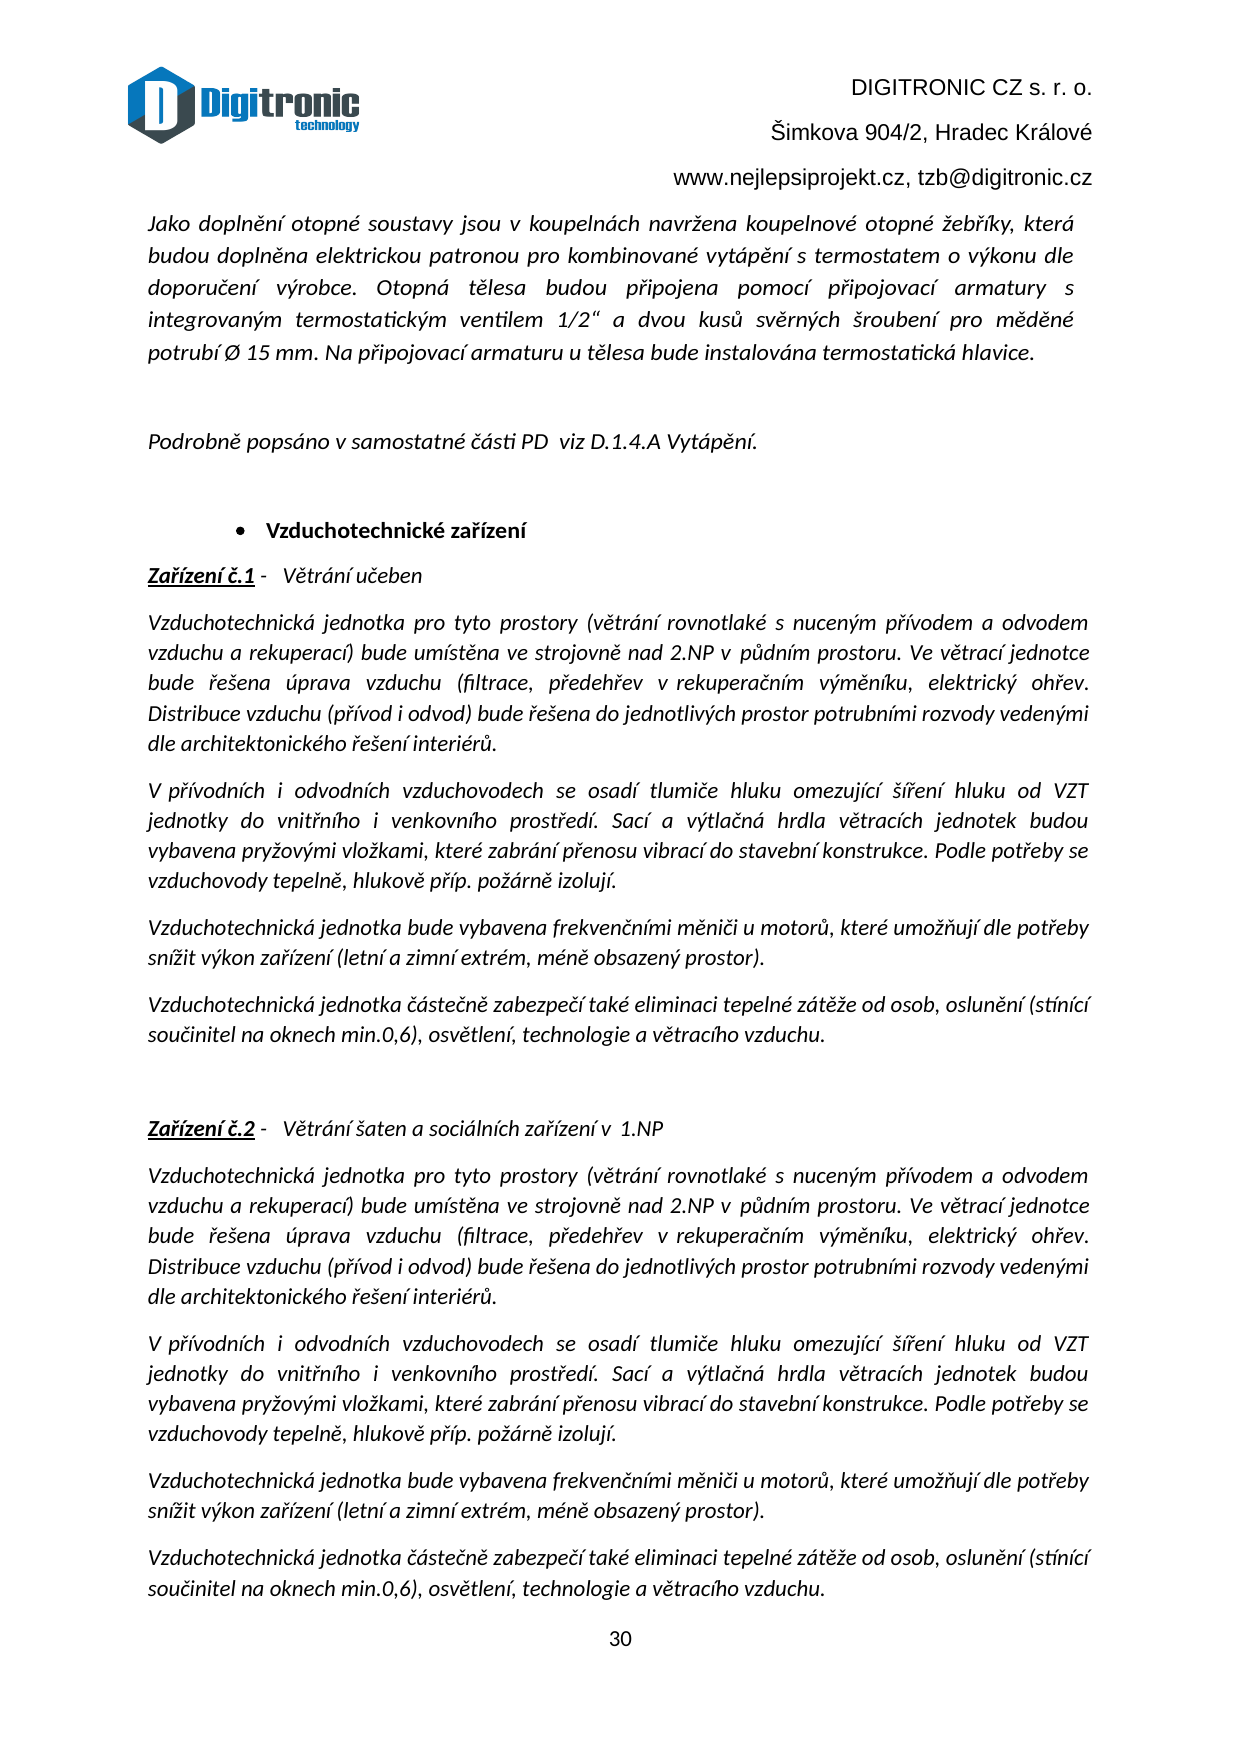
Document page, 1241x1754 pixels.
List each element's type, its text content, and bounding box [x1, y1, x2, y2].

text Vzduchotechnická jednotka bude vybavena frekvenčními měniči u motorů, které umožňují dle potřeby snížit výkon zařízení (letní a zimní extrém, méně obsazený prostor). [148, 913, 1093, 972]
text Zařízení č.2 - Větrání šaten a sociálních zařízení v 1.NP [148, 1114, 1093, 1142]
text Jako doplnění otopné soustavy jsou v koupelnách navržena koupelnové otopné žebříky, která budou doplněna elektrickou patronou pro kombinované vytápění s termostatem o výkonu dle doporučení výrobce. Otopná tělesa budou připojena pomocí připojovací armatury s integrovaným termostatickým ventilem 1/2“ a dvou kusů svěrných šroubení pro měděné potrubí Ø 15 mm. Na připojovací armaturu u tělesa bude instalována termostatická hlavice. [148, 209, 1078, 366]
picture [127, 66, 360, 144]
text Vzduchotechnická jednotka bude vybavena frekvenčními měniči u motorů, které umožňují dle potřeby snížit výkon zařízení (letní a zimní extrém, méně obsazený prostor). [148, 1466, 1093, 1525]
text Zařízení č.1 - Větrání učeben [148, 561, 1093, 589]
list Vzduchotechnické zařízení [236, 517, 1078, 544]
text V přívodních i odvodních vzduchovodech se osadí tlumiče hluku omezující šíření hluku od VZT jednotky do vnitřního i venkovního prostředí. Sací a výtlačná hrdla větracích jednotek budou vybavena pryžovými vložkami, které zabrání přenosu vibrací do stavební konstrukce. Podle potřeby se vzduchovody tepelně, hlukově příp. požárně izolují. [148, 1329, 1093, 1448]
text Vzduchotechnická jednotka částečně zabezpečí také eliminaci tepelné zátěže od osob, oslunění (stínící součinitel na oknech min.0,6), osvětlení, technologie a větracího vzduchu. [148, 990, 1093, 1049]
text Vzduchotechnická jednotka částečně zabezpečí také eliminaci tepelné zátěže od osob, oslunění (stínící součinitel na oknech min.0,6), osvětlení, technologie a větracího vzduchu. [148, 1543, 1093, 1602]
text V přívodních i odvodních vzduchovodech se osadí tlumiče hluku omezující šíření hluku od VZT jednotky do vnitřního i venkovního prostředí. Sací a výtlačná hrdla větracích jednotek budou vybavena pryžovými vložkami, které zabrání přenosu vibrací do stavební konstrukce. Podle potřeby se vzduchovody tepelně, hlukově příp. požárně izolují. [148, 776, 1093, 894]
text Vzduchotechnická jednotka pro tyto prostory (větrání rovnotlaké s nuceným přívodem a odvodem vzduchu a rekuperací) bude umístěna ve strojovně nad 2.NP v půdním prostoru. Ve větrací jednotce bude řešena úprava vzduchu (filtrace, předehřev v rekuperačním výměníku, elektrický ohřev. Distribuce vzduchu (přívod i odvod) bude řešena do jednotlivých prostor potrubními rozvody vedenými dle architektonického řešení interiérů. [148, 608, 1093, 757]
text Podrobně popsáno v samostatné části PD viz D.1.4.A Vytápění. [148, 427, 1078, 455]
text Vzduchotechnická jednotka pro tyto prostory (větrání rovnotlaké s nuceným přívodem a odvodem vzduchu a rekuperací) bude umístěna ve strojovně nad 2.NP v půdním prostoru. Ve větrací jednotce bude řešena úprava vzduchu (filtrace, předehřev v rekuperačním výměníku, elektrický ohřev. Distribuce vzduchu (přívod i odvod) bude řešena do jednotlivých prostor potrubními rozvody vedenými dle architektonického řešení interiérů. [148, 1161, 1093, 1310]
